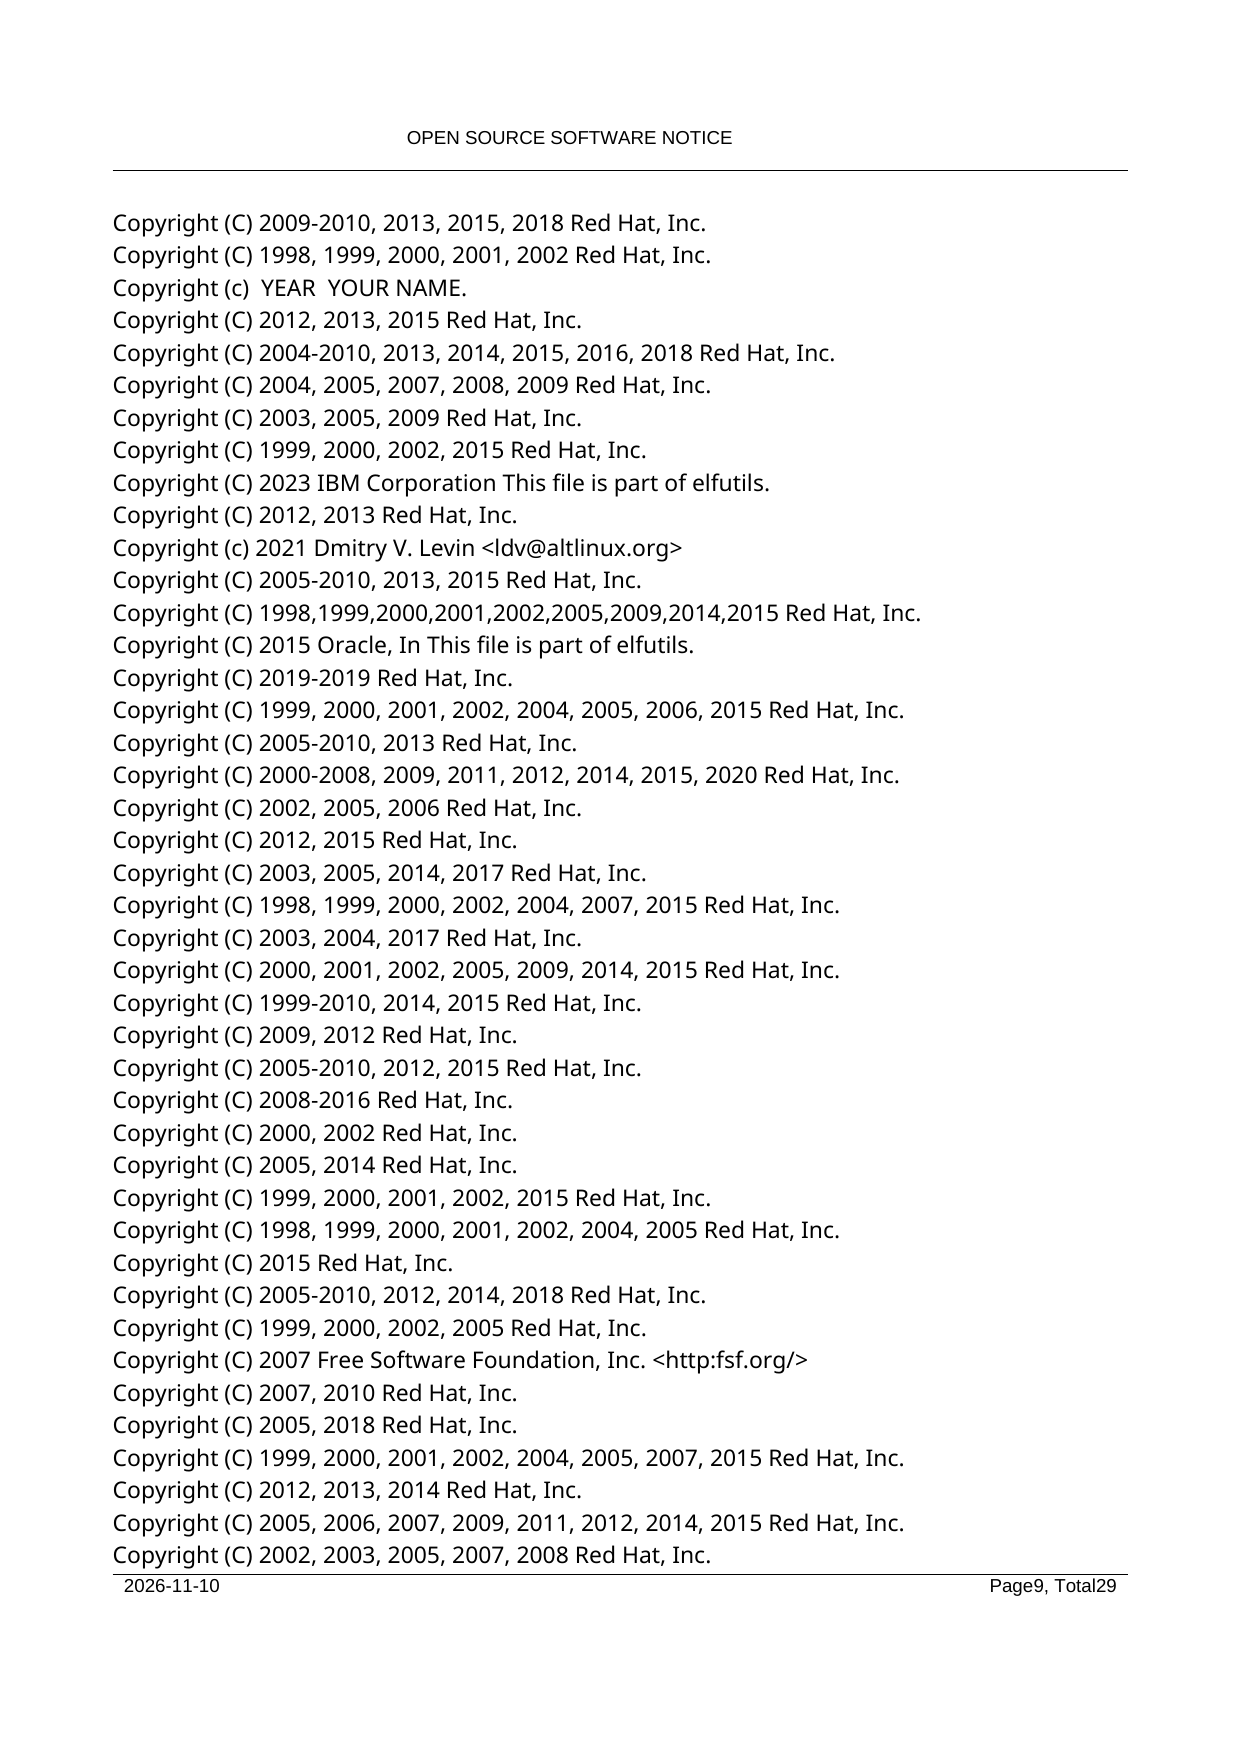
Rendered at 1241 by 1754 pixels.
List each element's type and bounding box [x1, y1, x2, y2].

text [112, 206, 1128, 1571]
